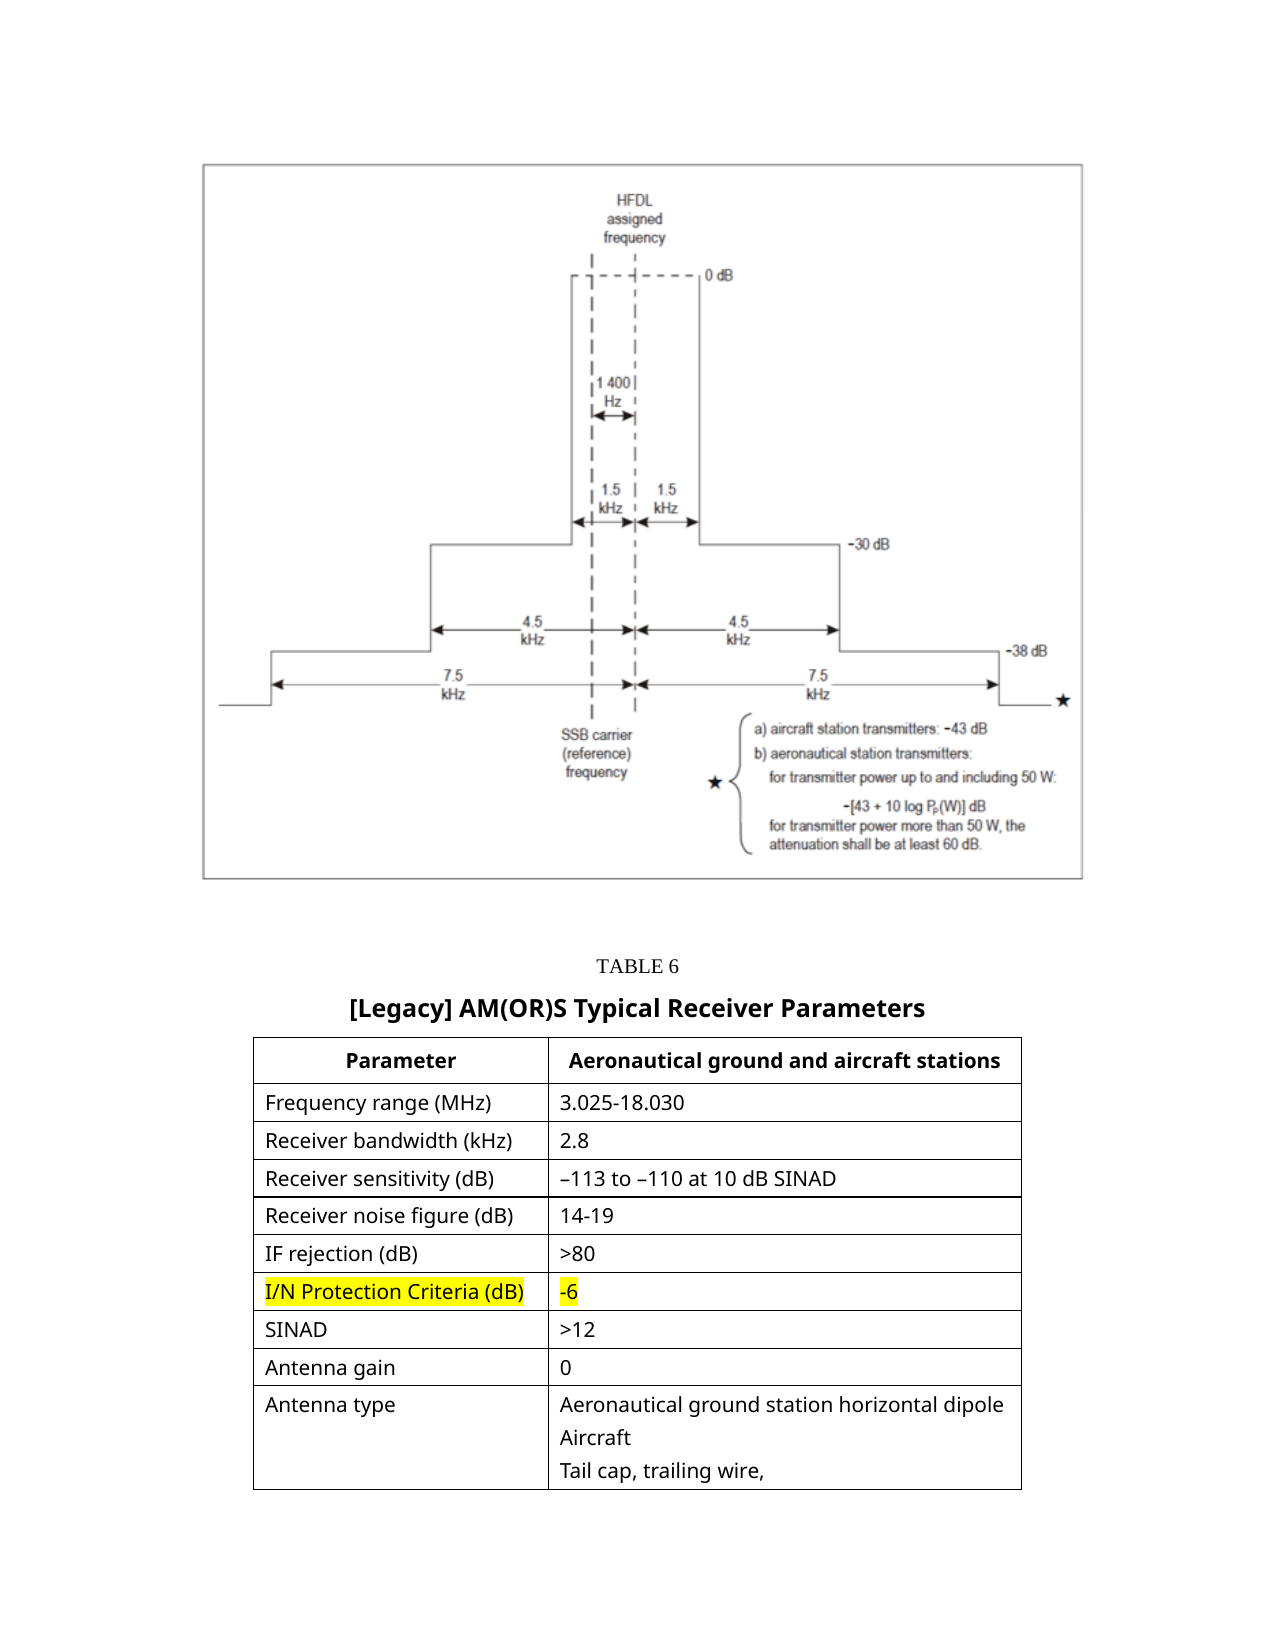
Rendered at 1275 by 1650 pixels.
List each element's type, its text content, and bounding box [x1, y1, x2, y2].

table_cell Frequency range (MHz) [254, 1084, 548, 1121]
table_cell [549, 1386, 1021, 1488]
table_cell >80 [549, 1235, 1021, 1272]
text Legacy AM(OR)S Typical Receiver Parameters [150, 990, 1125, 1024]
table_cell 14-19 [549, 1198, 1021, 1234]
table_cell 2.8 [549, 1122, 1021, 1158]
table_cell [254, 1273, 548, 1310]
table_cell Receiver sensitivity (dB) [254, 1160, 548, 1196]
table_cell Receiver noise figure (dB) [254, 1198, 548, 1234]
text TABLE 6 [150, 954, 1125, 978]
picture [175, 150, 1100, 896]
table_cell SINAD [254, 1311, 548, 1348]
table_header Aeronautical ground and aircraft stations [549, 1038, 1021, 1083]
table_cell [549, 1273, 1021, 1310]
table_cell –113 to –110 at 10 dB SINAD [549, 1160, 1021, 1196]
table_cell 3.025-18.030 [549, 1084, 1021, 1121]
table_cell Receiver bandwidth (kHz) [254, 1122, 548, 1158]
table_cell Antenna type [254, 1386, 548, 1488]
table_cell >12 [549, 1311, 1021, 1348]
table_header Parameter [254, 1038, 548, 1083]
table_cell 0 [549, 1349, 1021, 1385]
table_cell IF rejection (dB) [254, 1235, 548, 1272]
table_cell Antenna gain [254, 1349, 548, 1385]
